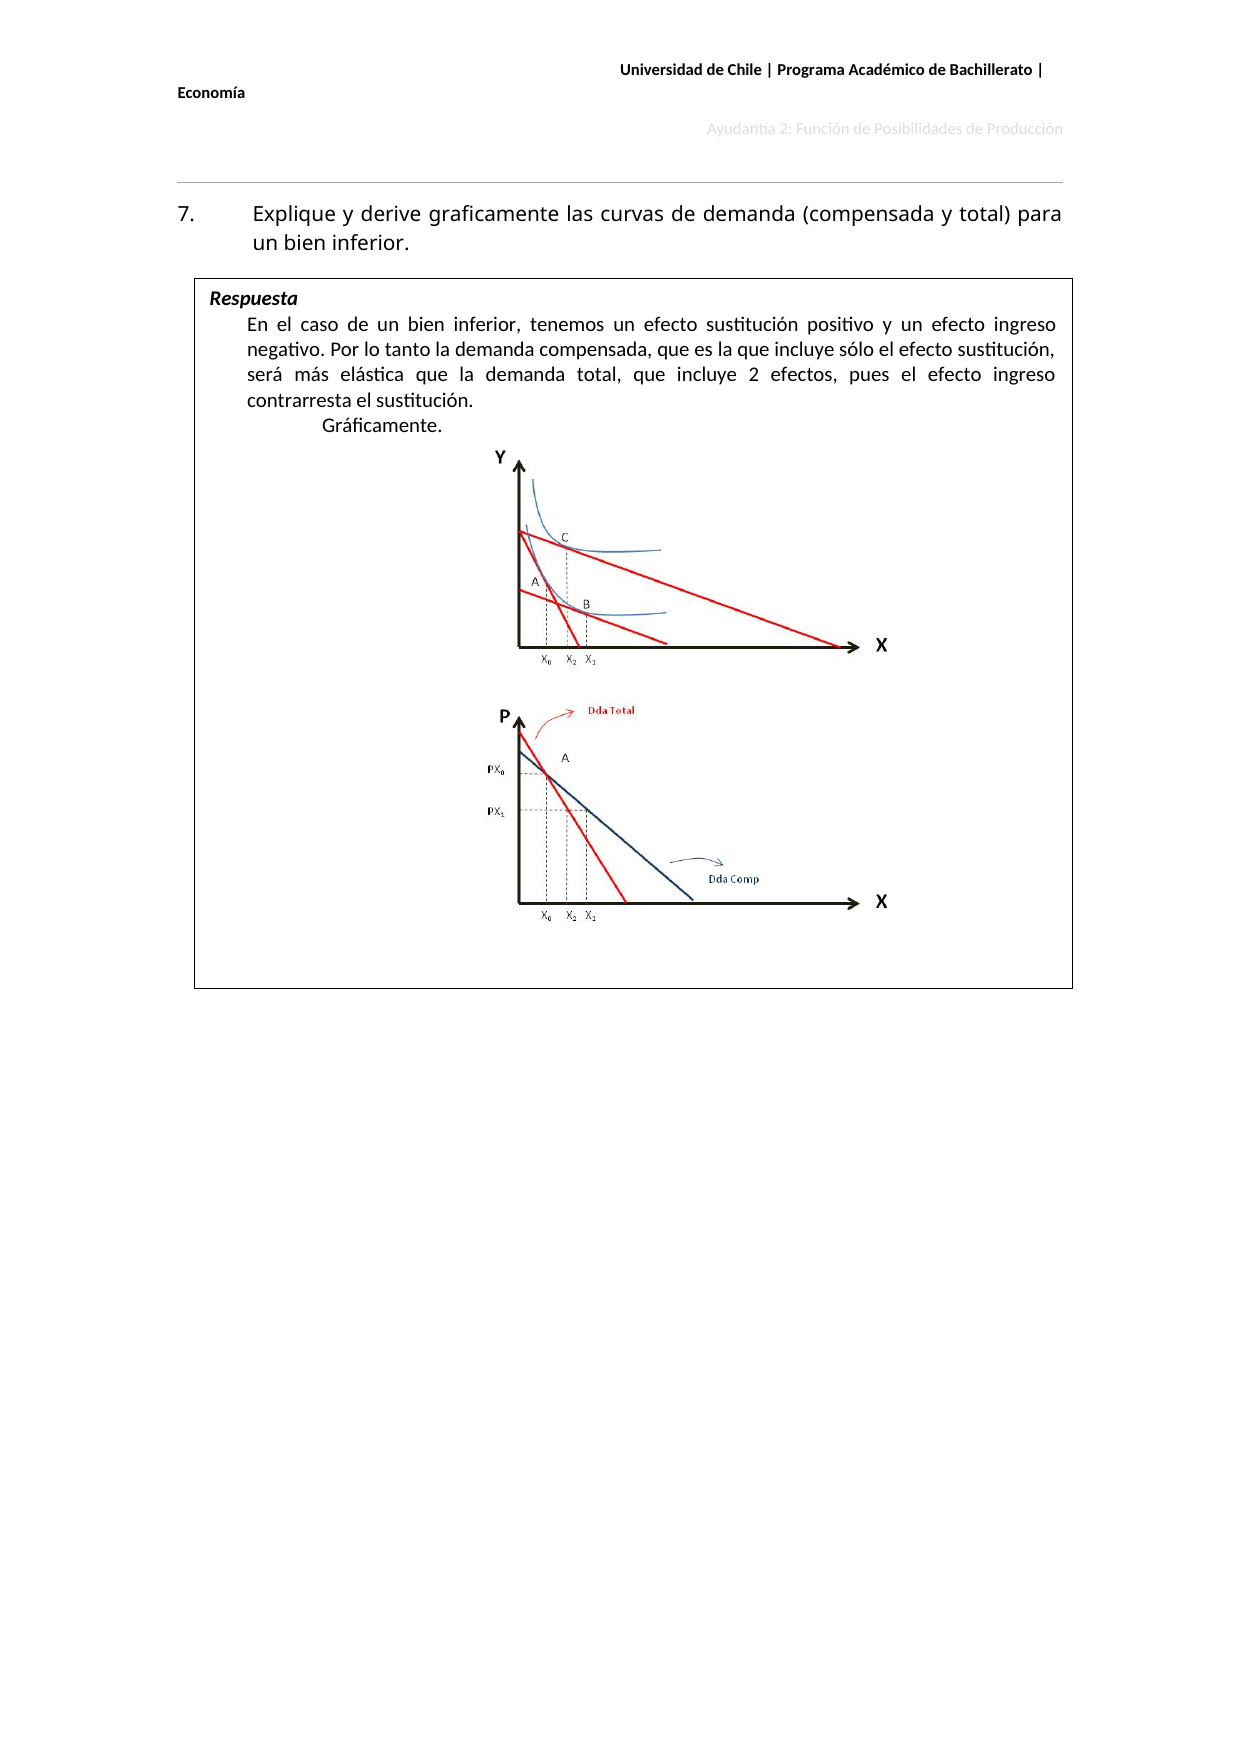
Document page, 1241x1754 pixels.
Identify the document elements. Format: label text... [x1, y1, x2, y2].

list Explique y derive graficamente las curvas de demanda (compensada y total) para un bien inferior. [177, 199, 1063, 256]
picture [478, 437, 901, 926]
